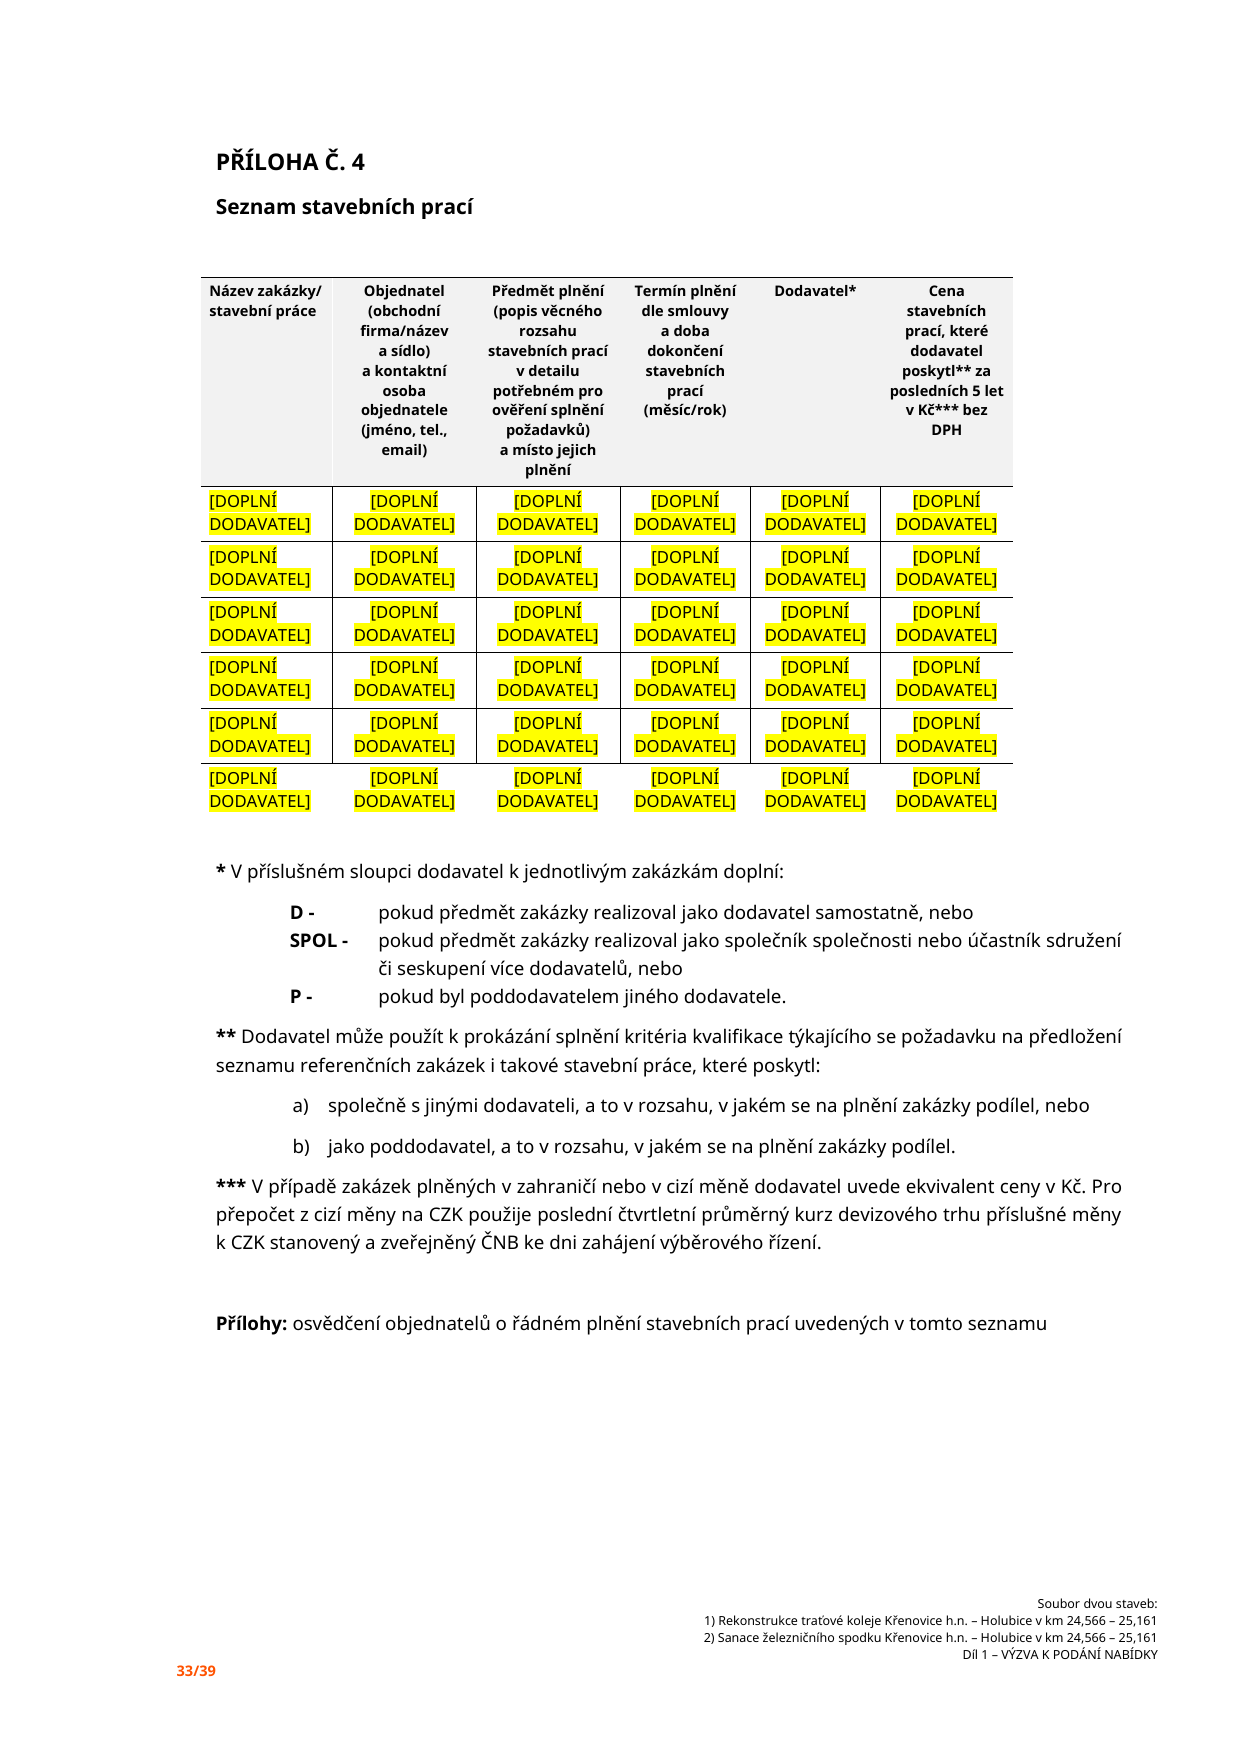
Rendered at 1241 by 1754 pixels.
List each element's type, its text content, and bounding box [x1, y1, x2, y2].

table_cell [DOPLNÍ DODAVATEL] [620, 764, 751, 818]
list společně s jinými dodavateli, a to v rozsahu, v jakém se na plnění zakázky podílel, nebo [292, 1092, 1122, 1118]
table_cell [DOPLNÍ DODAVATEL] [477, 598, 620, 652]
table_cell [DOPLNÍ DODAVATEL] [621, 709, 750, 763]
table_cell [DOPLNÍ DODAVATEL] [333, 709, 476, 763]
table_header Cena stavebních prací, které dodavatel poskytl** za posledních 5 let v Kč*** bez DPH [880, 278, 1013, 486]
text D - pokud předmět zakázky realizoval jako dodavatel samostatně, nebo [289, 899, 1122, 925]
text * V příslušném sloupci dodavatel k jednotlivým zakázkám doplní: [216, 859, 1122, 884]
text jako poddodavatel, a to v rozsahu, v jakém se na plnění zakázky podílel. [292, 1133, 1122, 1158]
table_cell [DOPLNÍ DODAVATEL] [333, 764, 476, 818]
table_cell [DOPLNÍ DODAVATEL] [333, 653, 476, 707]
table_cell [DOPLNÍ DODAVATEL] [621, 598, 750, 652]
table_header Předmět plnění (popis věcného rozsahu stavebních prací v detailu potřebném pro ověření splnění požadavků) a místo jejich plnění [476, 278, 620, 486]
table_cell [DOPLNÍ DODAVATEL] [477, 709, 620, 763]
table_header Termín plnění dle smlouvy a doba dokončení stavebních prací (měsíc/rok) [620, 278, 751, 486]
table_cell [DOPLNÍ DODAVATEL] [201, 709, 332, 763]
table_cell [DOPLNÍ DODAVATEL] [621, 542, 750, 597]
table_cell [DOPLNÍ DODAVATEL] [881, 653, 1013, 707]
table_cell [DOPLNÍ DODAVATEL] [201, 598, 332, 652]
table_cell [DOPLNÍ DODAVATEL] [751, 709, 880, 763]
table_cell [DOPLNÍ DODAVATEL] [477, 487, 620, 541]
table_cell [DOPLNÍ DODAVATEL] [333, 487, 476, 541]
table_header Objednatel (obchodní firma/název a sídlo) a kontaktní osoba objednatele (jméno, tel., email) [333, 278, 476, 486]
table_cell [DOPLNÍ DODAVATEL] [477, 542, 620, 597]
table_cell [DOPLNÍ DODAVATEL] [881, 542, 1013, 597]
table_cell [DOPLNÍ DODAVATEL] [201, 653, 332, 707]
table_cell [DOPLNÍ DODAVATEL] [751, 598, 880, 652]
text ** Dodavatel může použít k prokázání splnění kritéria kvalifikace týkajícího se požadavku na předložení seznamu referenčních zakázek i takové stavební práce, které poskytl: [216, 1024, 1122, 1077]
text Seznam stavebních prací [216, 192, 1122, 221]
table_header Dodavatel* [751, 278, 880, 486]
table_cell [DOPLNÍ DODAVATEL] [881, 598, 1013, 652]
table_header Název zakázky/ stavební práce [201, 278, 332, 486]
text *** V případě zakázek plněných v zahraničí nebo v cizí měně dodavatel uvede ekvivalent ceny v Kč. Pro přepočet z cizí měny na CZK použije poslední čtvrtletní průměrný kurz devizového trhu příslušné měny k CZK stanovený a zveřejněný ČNB ke dni zahájení výběrového řízení. [216, 1173, 1122, 1255]
text Přílohy: osvědčení objednatelů o řádném plnění stavebních prací uvedených v tomto seznamu [216, 1311, 1122, 1336]
text SPOL - pokud předmět zakázky realizoval jako společník společnosti nebo účastník sdružení či seskupení více dodavatelů, nebo [289, 927, 1122, 981]
table_cell [DOPLNÍ DODAVATEL] [333, 598, 476, 652]
table_cell [DOPLNÍ DODAVATEL] [476, 764, 620, 818]
text P - pokud byl poddodavatelem jiného dodavatele. [289, 983, 1122, 1009]
table_cell [DOPLNÍ DODAVATEL] [880, 764, 1013, 818]
table_cell [DOPLNÍ DODAVATEL] [333, 542, 476, 597]
table_cell [DOPLNÍ DODAVATEL] [621, 653, 750, 707]
table_cell [DOPLNÍ DODAVATEL] [751, 653, 880, 707]
table_cell [DOPLNÍ DODAVATEL] [751, 764, 880, 818]
table_cell [DOPLNÍ DODAVATEL] [477, 653, 620, 707]
table_cell [DOPLNÍ DODAVATEL] [751, 487, 880, 541]
table_cell [DOPLNÍ DODAVATEL] [881, 487, 1013, 541]
table_cell [DOPLNÍ DODAVATEL] [621, 487, 750, 541]
table_cell [DOPLNÍ DODAVATEL] [201, 542, 332, 597]
table_cell [DOPLNÍ DODAVATEL] [201, 764, 332, 818]
table_cell [DOPLNÍ DODAVATEL] [201, 487, 332, 541]
text Příloha č. 4 [216, 146, 1122, 177]
table_cell [DOPLNÍ DODAVATEL] [881, 709, 1013, 763]
table_cell [DOPLNÍ DODAVATEL] [751, 542, 880, 597]
